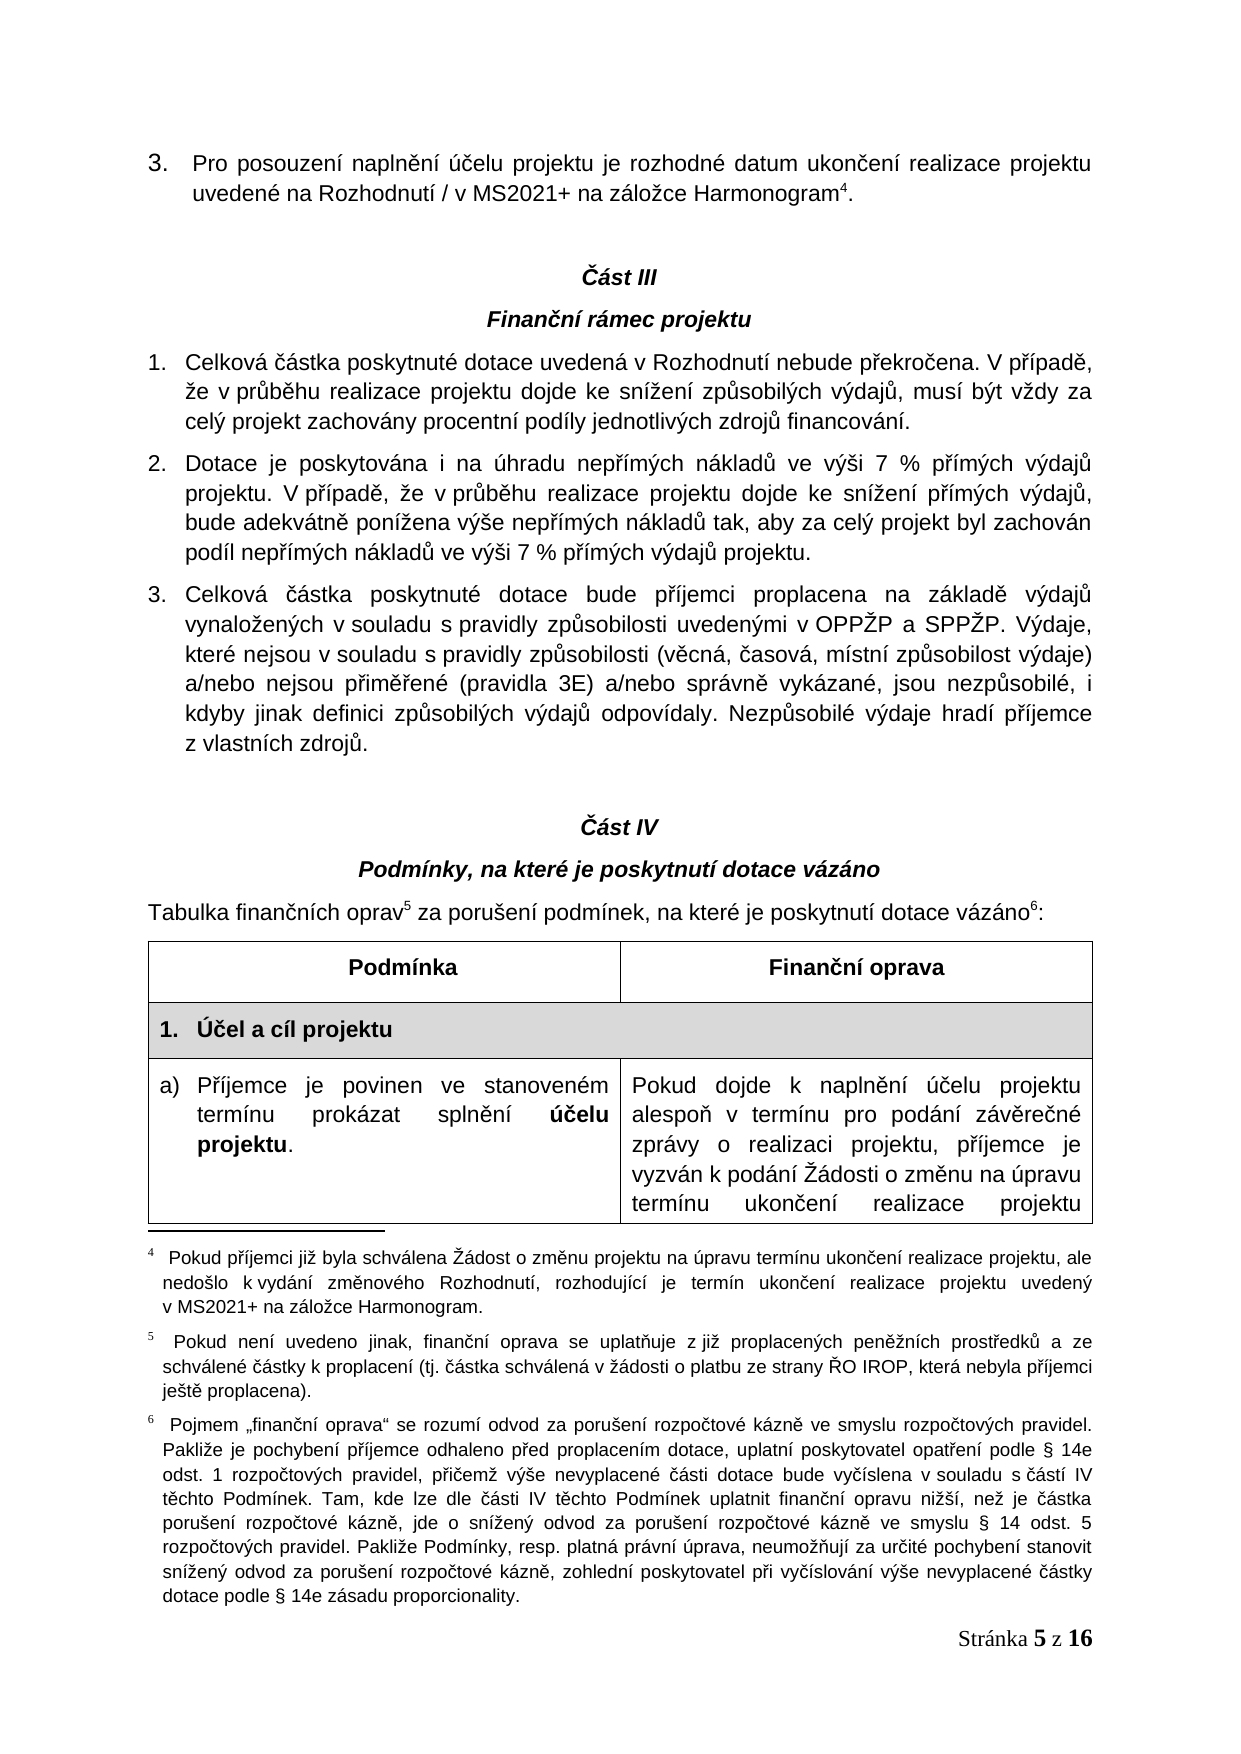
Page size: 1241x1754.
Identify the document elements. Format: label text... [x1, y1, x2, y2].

list Dotace je poskytována i na úhradu nepřímých nákladů ve výši 7 % přímých výdajů projektu. V případě, že v průběhu realizace projektu dojde ke snížení přímých výdajů, bude adekvátně ponížena výše nepřímých nákladů tak, aby za celý projekt byl zachován podíl nepřímých nákladů ve výši 7 % přímých výdajů projektu. [148, 450, 1093, 565]
table_header Podmínka [149, 942, 620, 1002]
subtitle Podmínky, na které je poskytnutí dotace vázáno [148, 856, 1093, 883]
list Pro posouzení naplnění účelu projektu je rozhodné datum ukončení realizace projektu uvedené na Rozhodnutí / v MS2021+ na záložce Harmonogram. [148, 148, 1093, 206]
subtitle Část III [148, 264, 1093, 290]
list Celková částka poskytnuté dotace uvedená v Rozhodnutí nebude překročena. V případě, že v průběhu realizace projektu dojde ke snížení způsobilých výdajů, musí být vždy za celý projekt zachovány procentní podíly jednotlivých zdrojů financování. [148, 348, 1093, 434]
text Tabulka finančních oprav za porušení podmínek, na které je poskytnutí dotace vázáno: [148, 898, 1093, 925]
table_header Finanční oprava [621, 942, 1092, 1002]
list Celková částka poskytnuté dotace bude příjemci proplacena na základě výdajů vynaložených v souladu s pravidly způsobilosti uvedenými v OPPŽP a SPPŽP. Výdaje, které nejsou v souladu s pravidly způsobilosti (věcná, časová, místní způsobilost výdaje) a/nebo nejsou přiměřené (pravidla 3E) a/nebo správně vykázané, jsou nezpůsobilé, i kdyby jinak definici způsobilých výdajů odpovídaly. Nezpůsobilé výdaje hradí příjemce z vlastních zdrojů. [148, 581, 1093, 756]
subtitle Finanční rámec projektu [148, 306, 1093, 333]
table_cell Příjemce je povinen ve stanoveném termínu prokázat splnění účelu projektu. [149, 1059, 620, 1223]
table_cell Pokud dojde k naplnění účelu projektu alespoň v termínu pro podání závěrečné zprávy o realizaci projektu, příjemce je vyzván k podání Žádosti o změnu na úpravu termínu ukončení realizace projektu a postupuje se podle bodu 5 d). Pokud není účel projektu naplněn ani v termínu pro podání závěrečné zprávy o realizaci projektu, činí finanční oprava 100 % částky poskytnuté dotace. [621, 1059, 1092, 1223]
table_cell Účel a cíl projektu [149, 1003, 1092, 1058]
subtitle Část IV [148, 814, 1093, 840]
